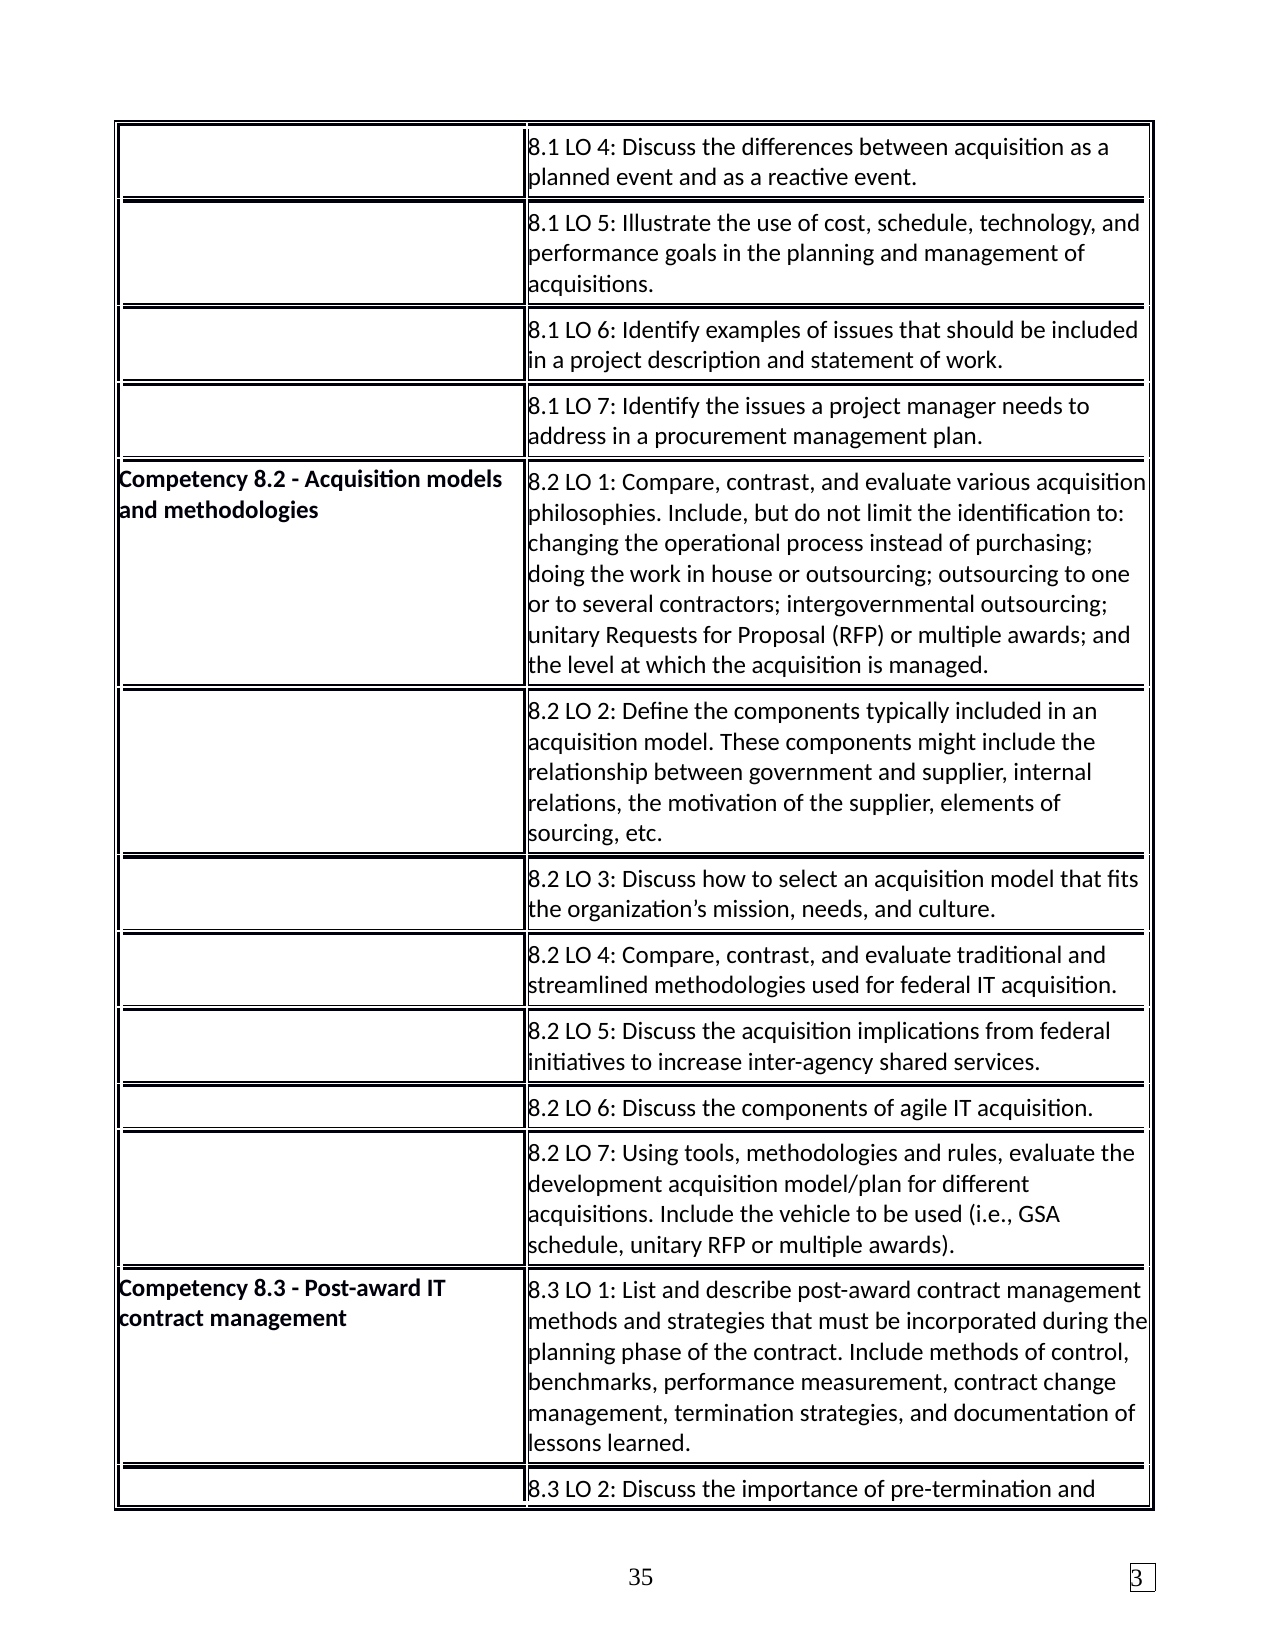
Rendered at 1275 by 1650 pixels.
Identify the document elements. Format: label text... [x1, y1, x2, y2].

table_cell [117, 684, 526, 852]
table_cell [526, 1462, 1152, 1505]
table_cell 8.2 LO 4: Compare, contrast, and evaluate traditional and streamlined methodologies used for federal IT acquisition. [526, 929, 1152, 1005]
table_cell [117, 1462, 526, 1505]
table_cell 8.1 LO 7: Identify the issues a project manager needs to address in a procurement management plan. [526, 379, 1152, 456]
table_cell 8.2 LO 2: Define the components typically included in an acquisition model. These components might include the relationship between government and supplier, internal relations, the motivation of the supplier, elements of sourcing, etc. [526, 684, 1152, 852]
table_cell [117, 303, 526, 379]
table_cell 8.2 LO 7: Using tools, methodologies and rules, evaluate the development acquisition model/plan for different acquisitions. Include the vehicle to be used (i.e., GSA schedule, unitary RFP or multiple awards). [526, 1127, 1152, 1264]
table_cell [117, 929, 526, 1005]
table_cell [117, 1127, 526, 1264]
table_cell Competency 8.3 - Post-award IT contract management [117, 1264, 526, 1462]
table_cell [117, 1081, 526, 1127]
table_cell 8.2 LO 3: Discuss how to select an acquisition model that fits the organization’s mission, needs, and culture. [526, 852, 1152, 928]
table_cell 8.1 LO 4: Discuss the differences between acquisition as a planned event and as a reactive event. [526, 122, 1152, 196]
table_cell 8.2 LO 6: Discuss the components of agile IT acquisition. [526, 1081, 1152, 1127]
table_cell 8.2 LO 5: Discuss the acquisition implications from federal initiatives to increase inter-agency shared services. [526, 1005, 1152, 1081]
table_cell 8.2 LO 1: Compare, contrast, and evaluate various acquisition philosophies. Include, but do not limit the identification to: changing the operational process instead of purchasing; doing the work in house or outsourcing; outsourcing to one or to several contractors; intergovernmental outsourcing; unitary Requests for Proposal (RFP) or multiple awards; and the level at which the acquisition is managed. [526, 456, 1152, 684]
table_cell 8.1 LO 5: Illustrate the use of cost, schedule, technology, and performance goals in the planning and management of acquisitions. [526, 196, 1152, 303]
table_cell 8.3 LO 1: List and describe post-award contract management methods and strategies that must be incorporated during the planning phase of the contract. Include methods of control, benchmarks, performance measurement, contract change management, termination strategies, and documentation of lessons learned. [526, 1264, 1152, 1462]
table_cell [117, 852, 526, 928]
table_cell [117, 196, 526, 303]
table_cell [117, 1005, 526, 1081]
table_cell [120, 126, 526, 196]
table_cell [117, 379, 526, 456]
table_cell 8.1 LO 6: Identify examples of issues that should be included in a project description and statement of work. [526, 303, 1152, 379]
table_cell Competency 8.2 - Acquisition models and methodologies [117, 456, 526, 684]
